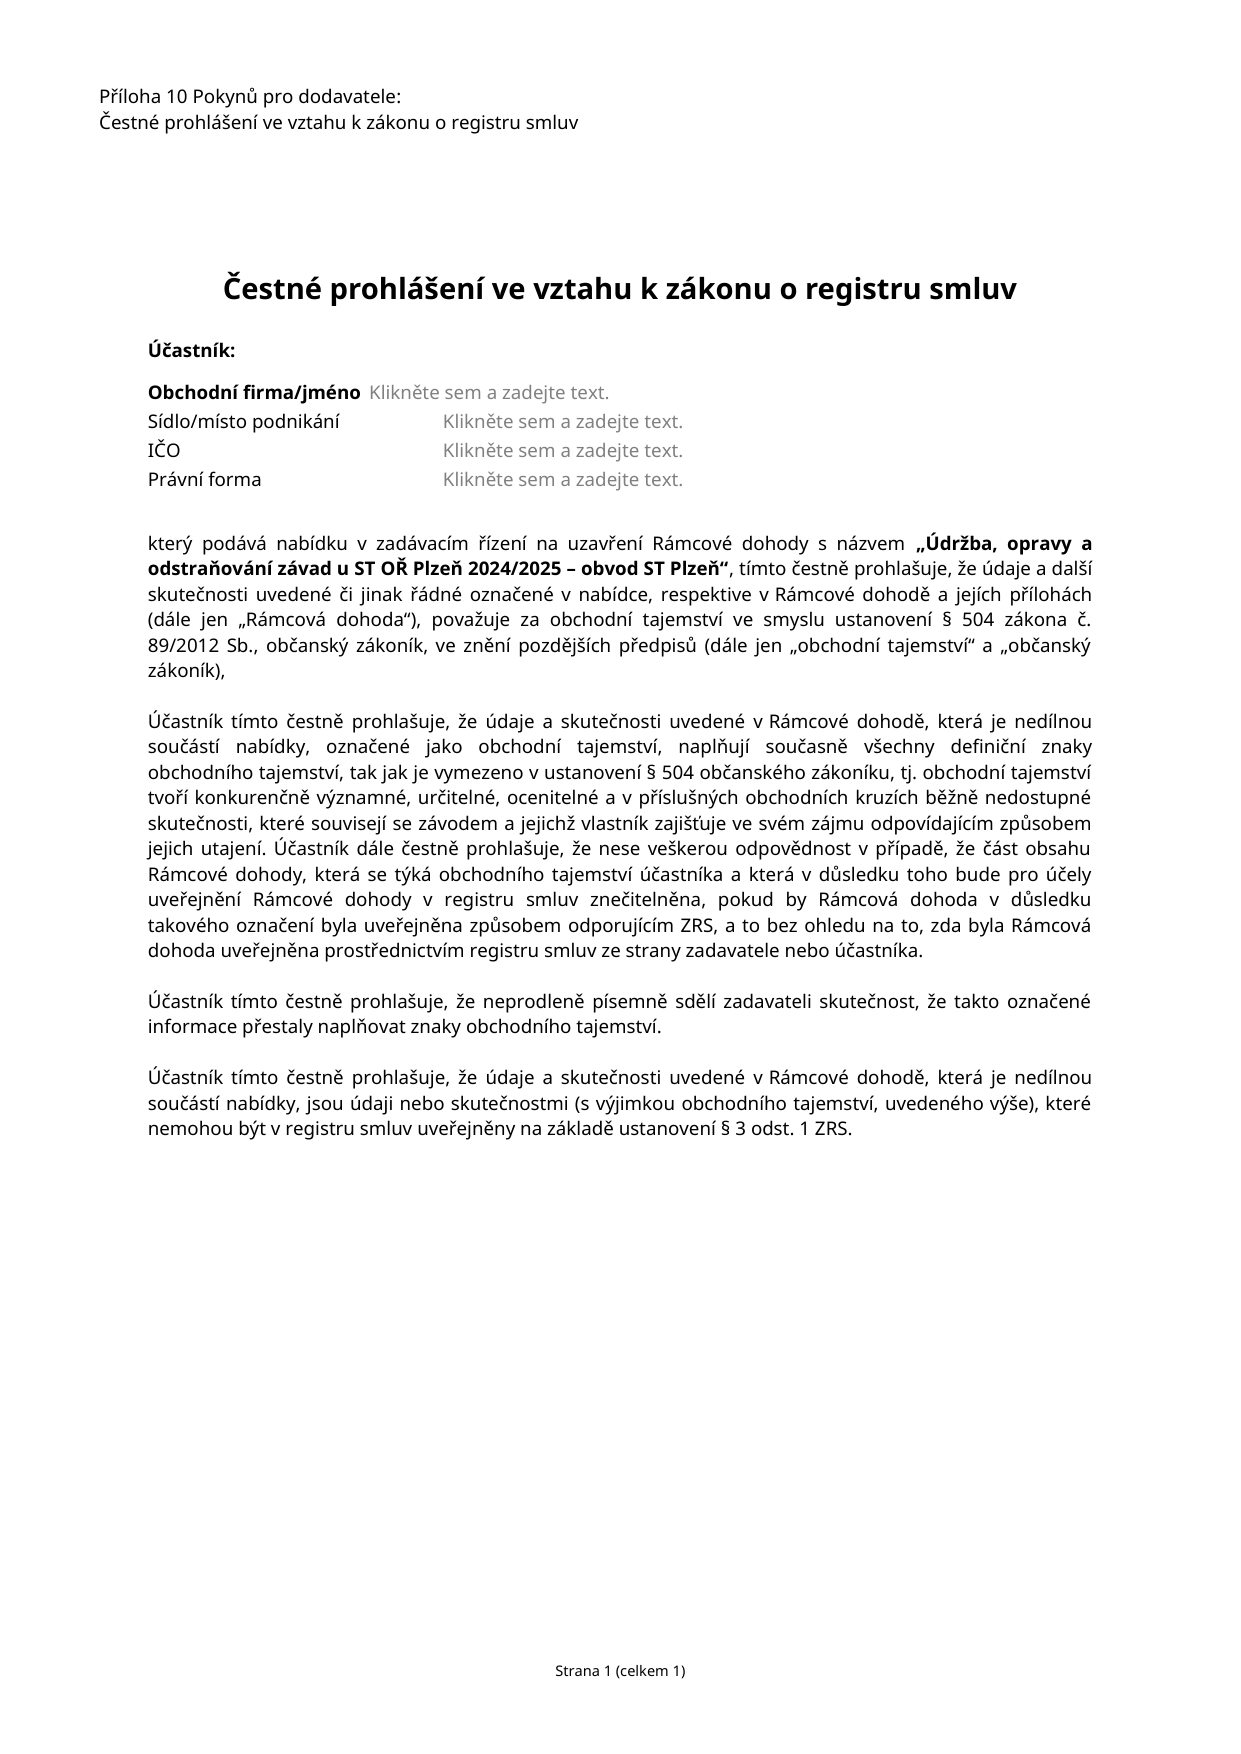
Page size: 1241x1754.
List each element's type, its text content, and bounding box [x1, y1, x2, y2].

text Účastník tímto čestně prohlašuje, že neprodleně písemně sdělí zadavateli skutečnost, že takto označené informace přestaly naplňovat znaky obchodního tajemství. [148, 988, 1093, 1039]
text IČO [148, 434, 1093, 463]
text který podává nabídku v zadávacím řízení na uzavření Rámcové dohody s názvem „Údržba, opravy a odstraňování závad u ST OŘ Plzeň 2024/2025 – obvod ST Plzeň“, tímto čestně prohlašuje, že údaje a další skutečnosti uvedené či jinak řádné označené v nabídce, respektive v Rámcové dohodě a jejích přílohách (dále jen „Rámcová dohoda“), považuje za obchodní tajemství ve smyslu ustanovení § 504 zákona č. 89/2012 Sb., občanský zákoník, ve znění pozdějších předpisů (dále jen „obchodní tajemství“ a „občanský zákoník), [148, 530, 1093, 683]
text Sídlo/místo podnikání [148, 405, 1093, 434]
text Účastník tímto čestně prohlašuje, že údaje a skutečnosti uvedené v Rámcové dohodě, která je nedílnou součástí nabídky, jsou údaji nebo skutečnostmi (s výjimkou obchodního tajemství, uvedeného výše), které nemohou být v registru smluv uveřejněny na základě ustanovení § 3 odst. 1 ZRS. [148, 1064, 1093, 1141]
text Účastník: [148, 333, 1093, 364]
title Čestné prohlášení ve vztahu k zákonu o registru smluv [148, 268, 1093, 308]
text Obchodní firma/jméno [148, 376, 1093, 405]
text Právní forma [148, 463, 1093, 492]
text Účastník tímto čestně prohlašuje, že údaje a skutečnosti uvedené v Rámcové dohodě, která je nedílnou součástí nabídky, označené jako obchodní tajemství, naplňují současně všechny definiční znaky obchodního tajemství, tak jak je vymezeno v ustanovení § 504 občanského zákoníku, tj. obchodní tajemství tvoří konkurenčně významné, určitelné, ocenitelné a v příslušných obchodních kruzích běžně nedostupné skutečnosti, které souvisejí se závodem a jejichž vlastník zajišťuje ve svém zájmu odpovídajícím způsobem jejich utajení. Účastník dále čestně prohlašuje, že nese veškerou odpovědnost v případě, že část obsahu Rámcové dohody, která se týká obchodního tajemství účastníka a která v důsledku toho bude pro účely uveřejnění Rámcové dohody v registru smluv znečitelněna, pokud by Rámcová dohoda v důsledku takového označení byla uveřejněna způsobem odporujícím ZRS, a to bez ohledu na to, zda byla Rámcová dohoda uveřejněna prostřednictvím registru smluv ze strany zadavatele nebo účastníka. [148, 708, 1093, 963]
